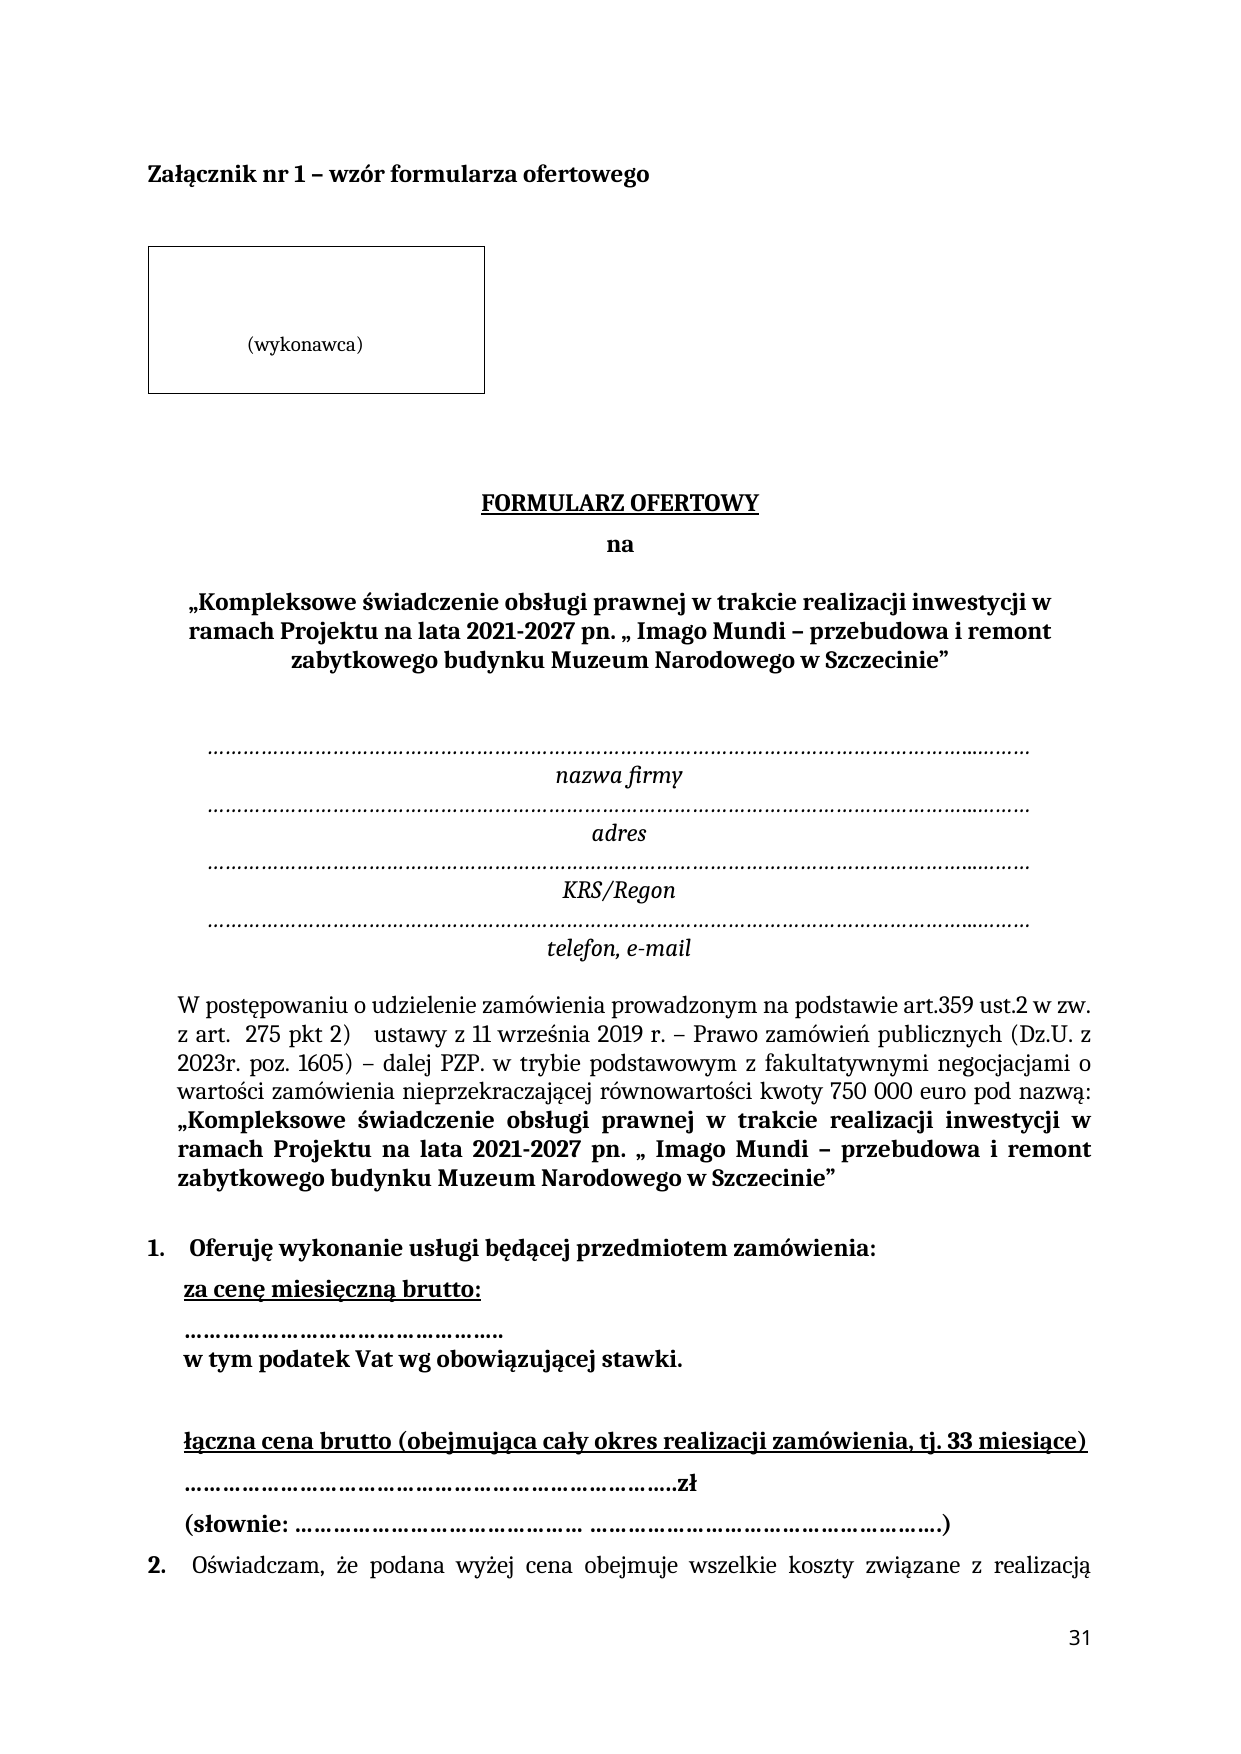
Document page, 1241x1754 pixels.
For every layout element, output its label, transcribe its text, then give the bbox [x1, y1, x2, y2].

text W postępowaniu o udzielenie zamówienia prowadzonym na podstawie art.359 ust.2 w zw. z art. 275 pkt 2) ustawy z 11 września 2019 r. – Prawo zamówień publicznych (Dz.U. z 2023r. poz. 1605) – dalej PZP. w trybie podstawowym z fakultatywnymi negocjacjami o wartości zamówienia nieprzekraczającej równowartości kwoty 750 000 euro pod nazwą: „Kompleksowe świadczenie obsługi prawnej w trakcie realizacji inwestycji w ramach Projektu na lata 2021-2027 pn. „ Imago Mundi – przebudowa i remont zabytkowego budynku Muzeum Narodowego w Szczecinie” [177, 991, 1092, 1192]
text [148, 1551, 1092, 1580]
text ………………………………………….. w tym podatek Vat wg obowiązującej stawki. [183, 1316, 1092, 1373]
text za cenę miesięczną brutto: [183, 1275, 1092, 1303]
text na [148, 530, 1092, 559]
text łączna cena brutto (obejmująca cały okres realizacji zamówienia, tj. 33 miesiące) [183, 1427, 1092, 1456]
text 1. Oferuję wykonanie usługi będącej przedmiotem zamówienia: [148, 1233, 1092, 1262]
text KRS/Regon [148, 876, 1092, 905]
text „Kompleksowe świadczenie obsługi prawnej w trakcie realizacji inwestycji w ramach Projektu na lata 2021-2027 pn. „ Imago Mundi – przebudowa i remont zabytkowego budynku Muzeum Narodowego w Szczecinie” [148, 588, 1092, 674]
text ………………………………………………………………………………………………………………...……… [148, 732, 1092, 761]
text Załącznik nr 1 – wzór formularza ofertowego [148, 159, 1092, 188]
text adres [148, 818, 1092, 847]
text telefon, e-mail [148, 933, 1092, 962]
table_header (wykonawca) [149, 247, 484, 393]
text ………………………………………………………………………………………………………………...……… [148, 847, 1092, 876]
text FORMULARZ OFERTOWY [148, 489, 1092, 518]
text …………………………………………………………………..zł [183, 1468, 1092, 1497]
text (słownie: ……………………………………… ……………………………………………….) [183, 1510, 1092, 1538]
text ………………………………………………………………………………………………………………...……… [148, 905, 1092, 933]
text ………………………………………………………………………………………………………………...……… [148, 790, 1092, 818]
text nazwa firmy [148, 761, 1092, 790]
